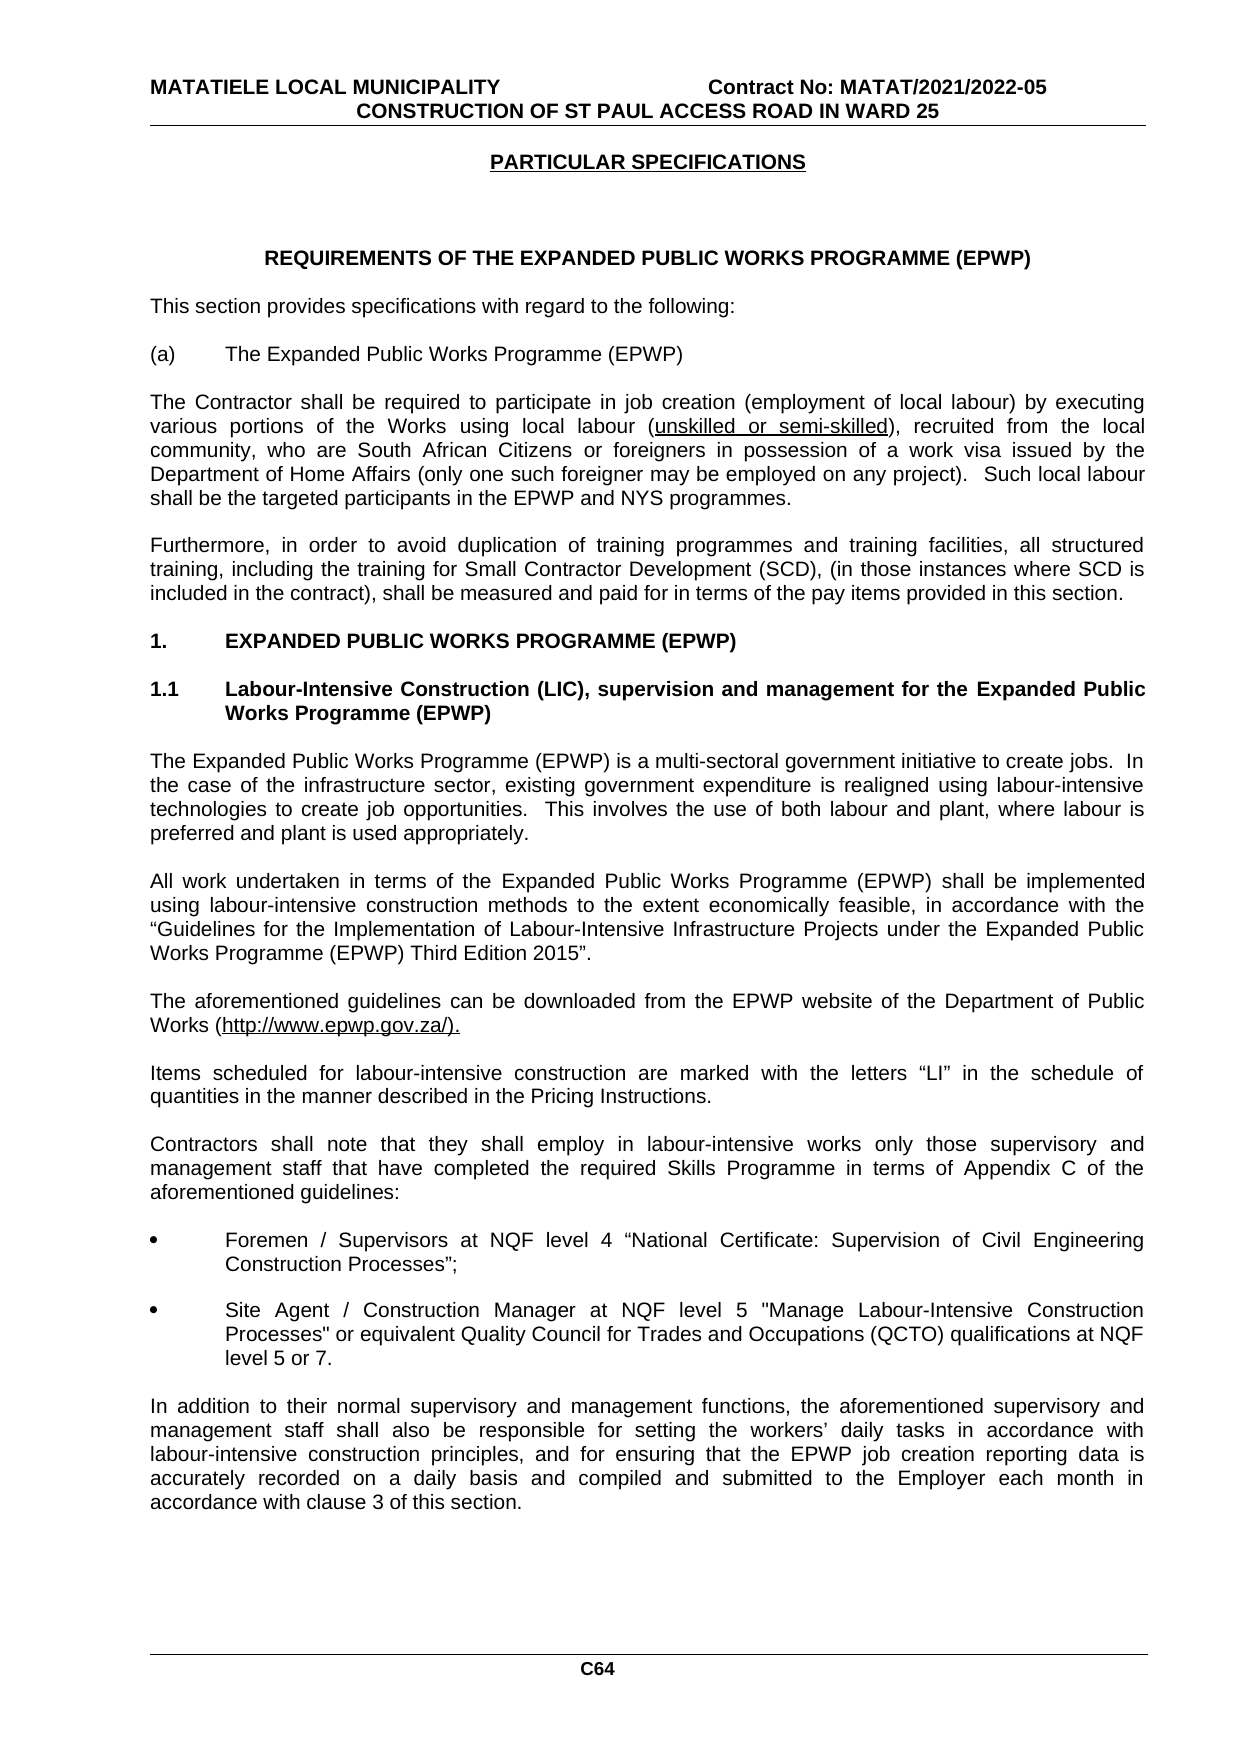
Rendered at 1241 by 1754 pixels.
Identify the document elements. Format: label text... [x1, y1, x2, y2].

text The Expanded Public Works Programme (EPWP) is a multi-sectoral government initiative to create jobs. In the case of the infrastructure sector, existing government expenditure is realigned using labour-intensive technologies to create job opportunities. This involves the use of both labour and plant, where labour is preferred and plant is used appropriately. [150, 749, 1146, 845]
text 1.1 Labour-Intensive Construction (LIC), supervision and management for the Expanded Public Works Programme (EPWP) [150, 677, 1146, 725]
text The aforementioned guidelines can be downloaded from the EPWP website of the Department of Public Works (http://www.epwp.gov.za/). [150, 988, 1146, 1036]
text (a) The Expanded Public Works Programme (EPWP) [150, 342, 1146, 366]
text Furthermore, in order to avoid duplication of training programmes and training facilities, all structured training, including the training for Small Contractor Development (SCD), (in those instances where SCD is included in the contract), shall be measured and paid for in terms of the pay items provided in this section. [150, 533, 1146, 605]
text REQUIREMENTS OF THE EXPANDED PUBLIC WORKS PROGRAMME (EPWP) [150, 246, 1146, 270]
text Contractors shall note that they shall employ in labour-intensive works only those supervisory and management staff that have completed the required Skills Programme in terms of Appendix C of the aforementioned guidelines: [150, 1132, 1146, 1204]
text In addition to their normal supervisory and management functions, the aforementioned supervisory and management staff shall also be responsible for setting the workers’ daily tasks in accordance with labour-intensive construction principles, and for ensuring that the EPWP job creation reporting data is accurately recorded on a daily basis and compiled and submitted to the Employer each month in accordance with clause 3 of this section. [150, 1394, 1146, 1513]
text Items scheduled for labour-intensive construction are marked with the letters “LI” in the schedule of quantities in the manner described in the Pricing Instructions. [150, 1060, 1146, 1108]
text The Contractor shall be required to participate in job creation (employment of local labour) by executing various portions of the Works using local labour (unskilled or semi-skilled), recruited from the local community, who are South African Citizens or foreigners in possession of a work visa issued by the Department of Home Affairs (only one such foreigner may be employed on any project). Such local labour shall be the targeted participants in the EPWP and NYS programmes. [150, 389, 1146, 509]
list Foremen / Supervisors at NQF level 4 “National Certificate: Supervision of Civil Engineering Construction Processes”; [150, 1228, 1146, 1276]
text All work undertaken in terms of the Expanded Public Works Programme (EPWP) shall be implemented using labour-intensive construction methods to the extent economically feasible, in accordance with the “Guidelines for the Implementation of Labour-Intensive Infrastructure Projects under the Expanded Public Works Programme (EPWP) Third Edition 2015”. [150, 869, 1146, 964]
text PARTICULAR SPECIFICATIONS [150, 150, 1146, 174]
text This section provides specifications with regard to the following: [150, 294, 1146, 318]
list Site Agent / Construction Manager at NQF level 5 "Manage Labour-Intensive Construction Processes" or equivalent Quality Council for Trades and Occupations (QCTO) qualifications at NQF level 5 or 7. [150, 1298, 1146, 1370]
text 1. Expanded Public Works Programme (EPWP) [150, 629, 1146, 653]
